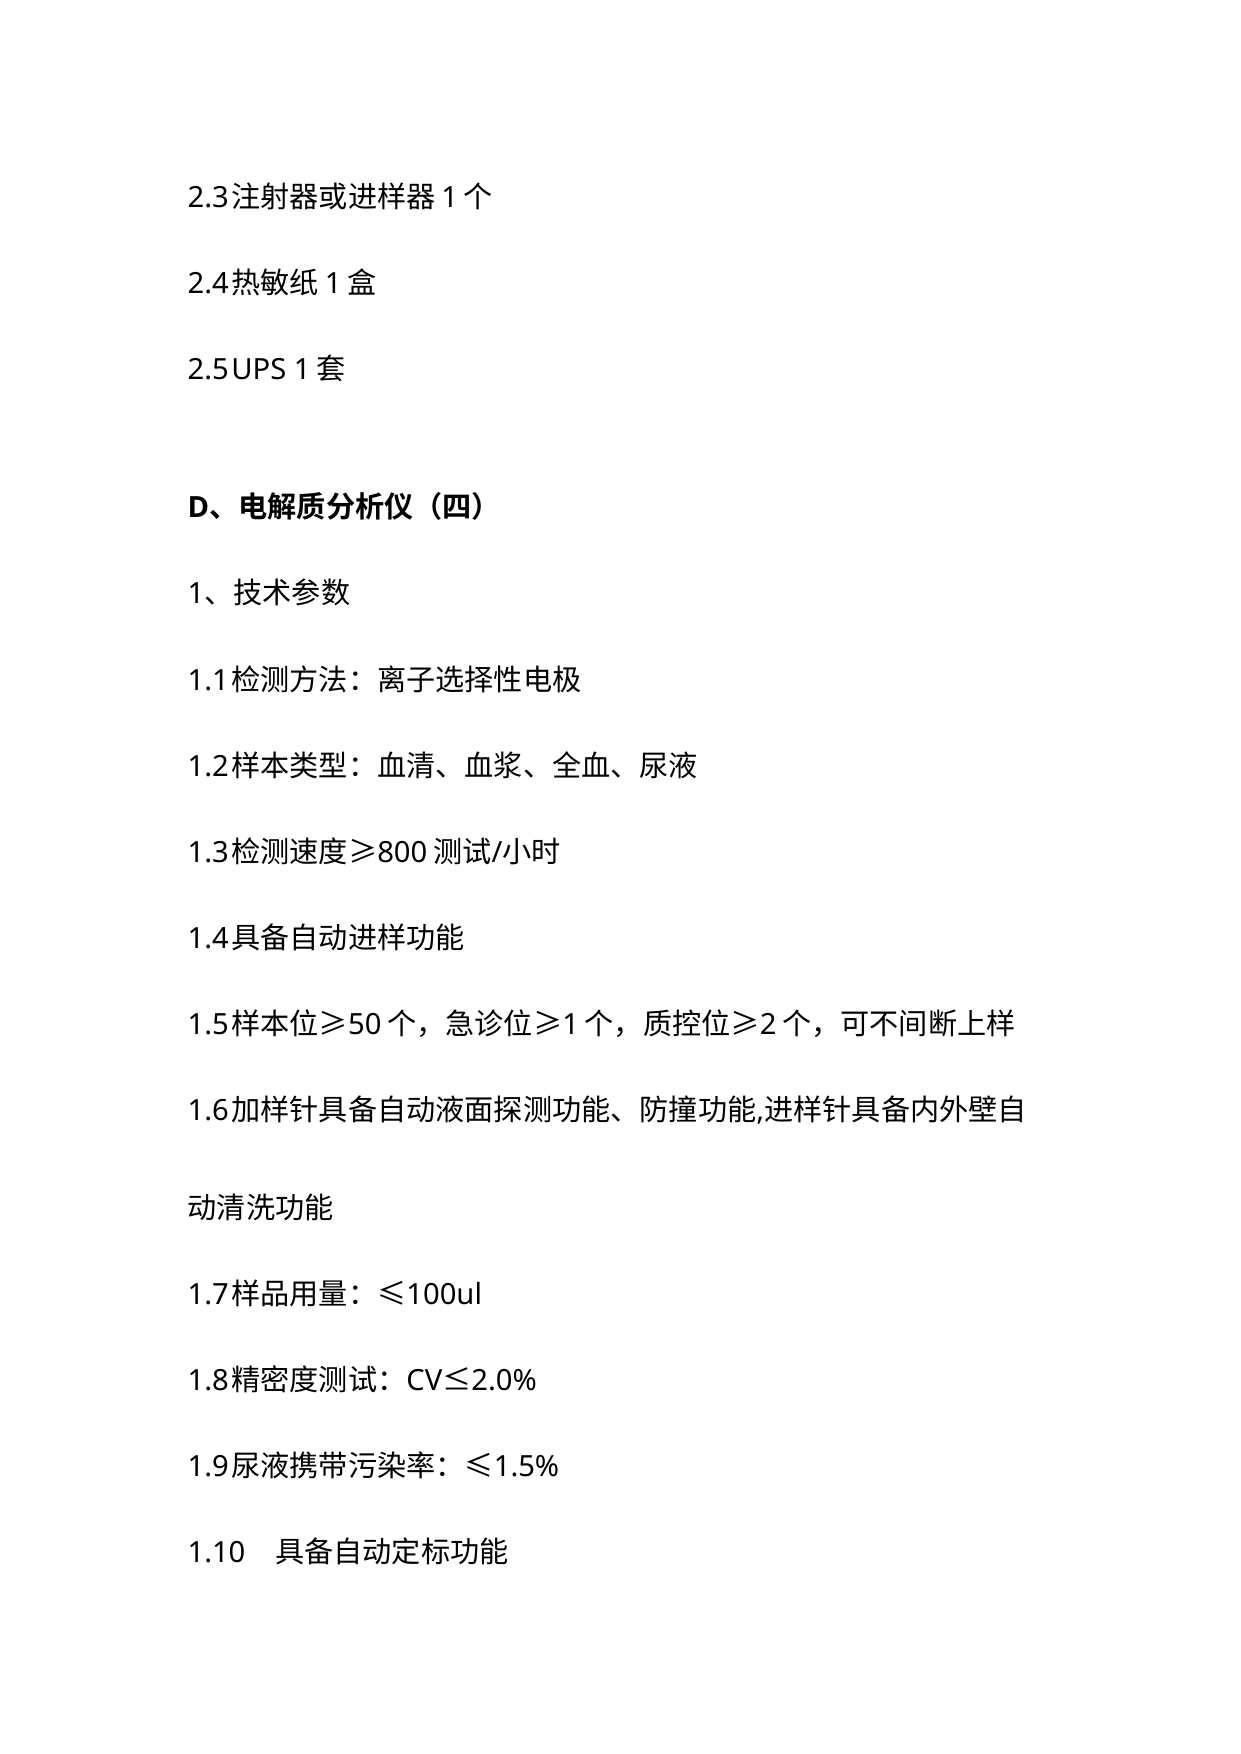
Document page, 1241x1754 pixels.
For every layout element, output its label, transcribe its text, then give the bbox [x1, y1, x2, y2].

list 1.4 具备自动进样功能 [187, 903, 1053, 968]
list 1.1 检测方法：离子选择性电极 [187, 645, 1053, 710]
list 2.5 UPS 1套 [187, 334, 1053, 399]
list 1.7 样品用量：≤100ul [187, 1259, 1053, 1324]
list 1.8 精密度测试：CV≤2.0% [187, 1346, 1053, 1411]
list 2.4 热敏纸1盒 [187, 248, 1053, 313]
list 1、技术参数 [187, 559, 1053, 624]
list D、电解质分析仪（四） [187, 473, 1053, 538]
list 1.6 加样针具备自动液面探测功能、防撞功能,进样针具备内外壁自动清洗功能 [187, 1076, 1053, 1238]
list 1.10 具备自动定标功能 [187, 1518, 1053, 1583]
list 2.3 注射器或进样器1个 [187, 162, 1053, 227]
list 1.3 检测速度≥800测试/小时 [187, 817, 1053, 882]
list 1.2 样本类型：血清、血浆、全血、尿液 [187, 731, 1053, 796]
list 1.5 样本位≥50个，急诊位≥1个，质控位≥2个，可不间断上样 [187, 989, 1053, 1054]
list 1.9 尿液携带污染率：≤1.5% [187, 1432, 1053, 1497]
